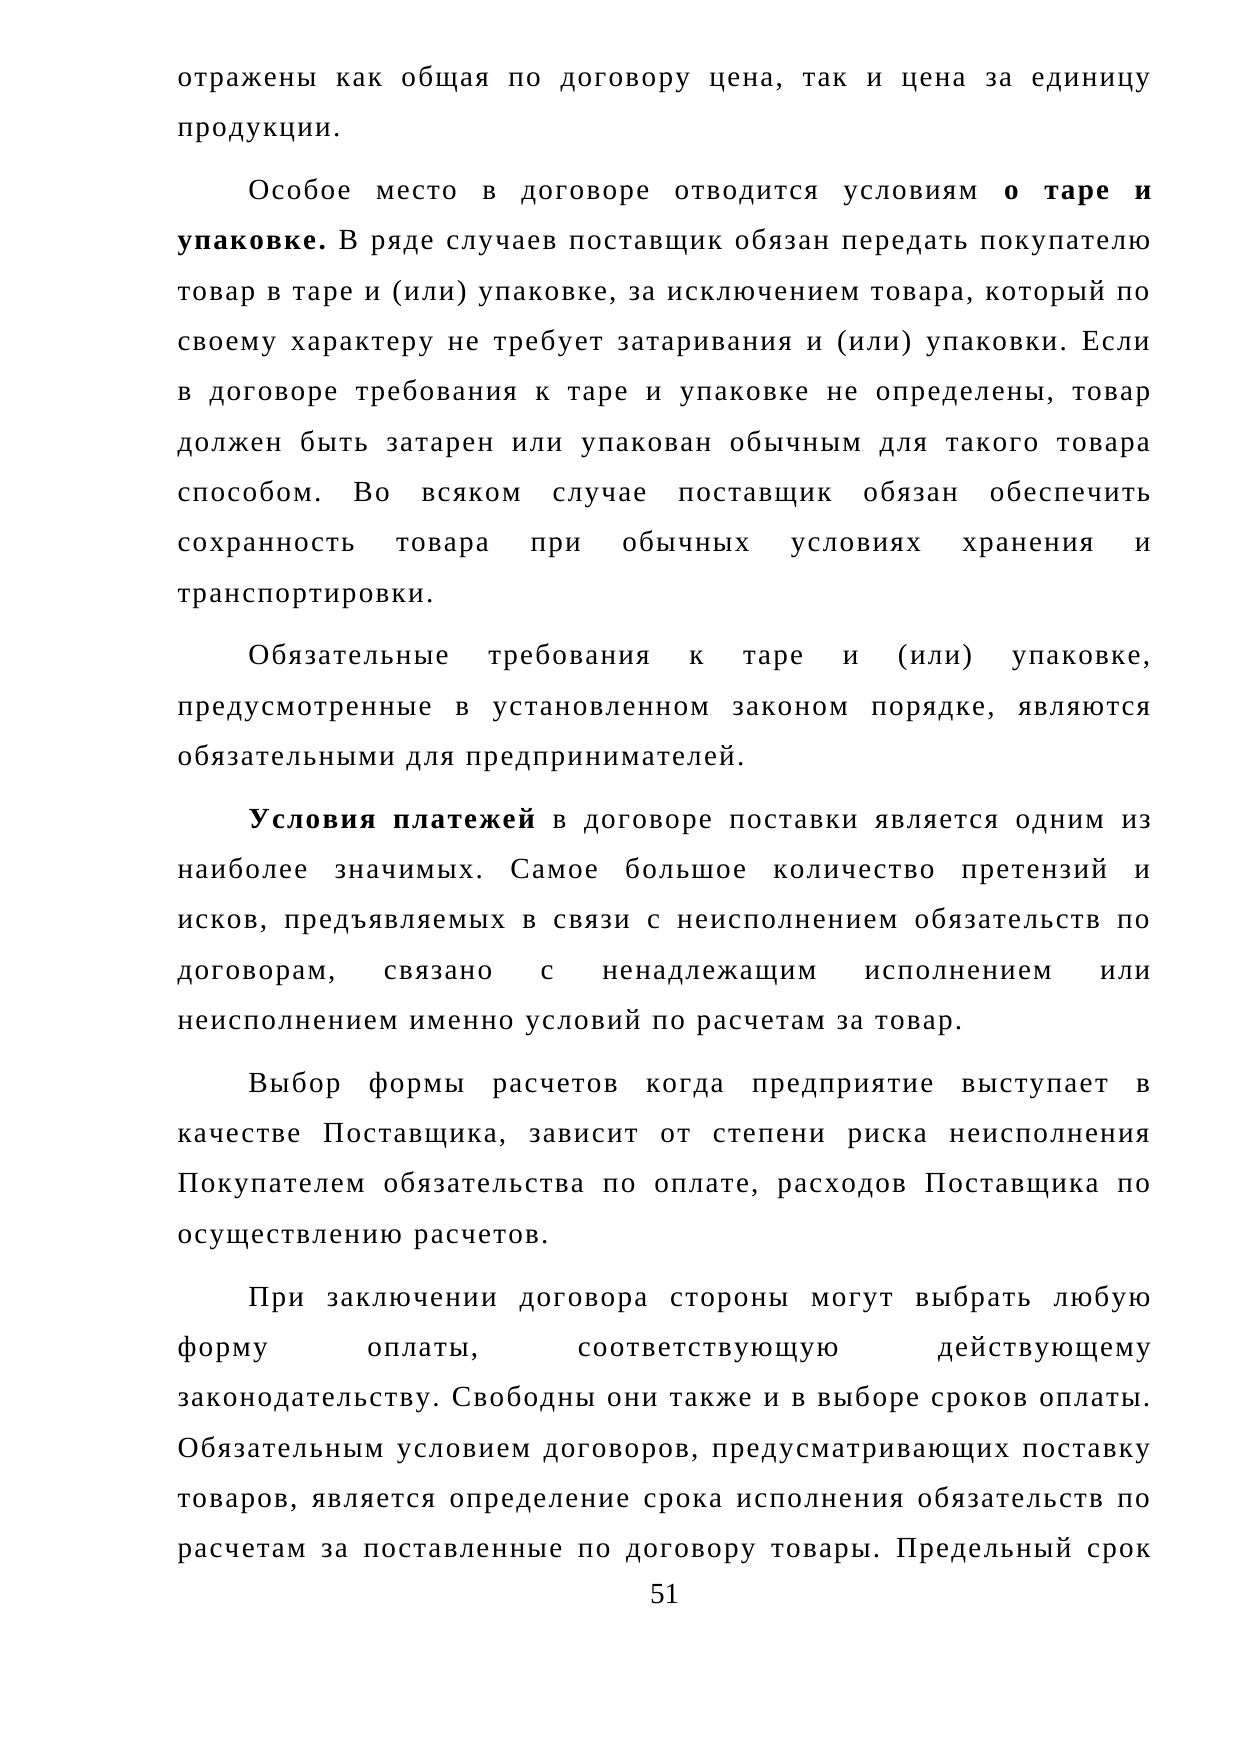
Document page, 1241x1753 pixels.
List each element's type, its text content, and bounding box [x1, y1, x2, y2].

text Выбор формы расчетов когда предприятие выступает в качестве Поставщика, зависит от степени риска неисполнения Покупателем обязательства по оплате, расходов Поставщика по осуществлению расчетов. [177, 1065, 1152, 1249]
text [177, 1279, 1152, 1564]
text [177, 59, 1152, 143]
text Условия платежей в договоре поставки является одним из наиболее значимых. Самое большое количество претензий и исков, предъявляемых в связи с неисполнением обязательств по договорам, связано с ненадлежащим исполнением или неисполнением именно условий по расчетам за товар. [177, 801, 1152, 1036]
text Особое место в договоре отводится условиям о таре и упаковке. В ряде случаев поставщик обязан передать покупателю товар в таре и (или) упаковке, за исключением товара, который по своему характеру не требует затаривания и (или) упаковки. Если в договоре требования к таре и упаковке не определены, товар должен быть затарен или упакован обычным для такого товара способом. Во всяком случае поставщик обязан обеспечить сохранность товара при обычных условиях хранения и транспортировки. [177, 172, 1152, 608]
text Обязательные требования к таре и (или) упаковке, предусмотренные в установленном законом порядке, являются обязательными для предпринимателей. [177, 637, 1152, 772]
